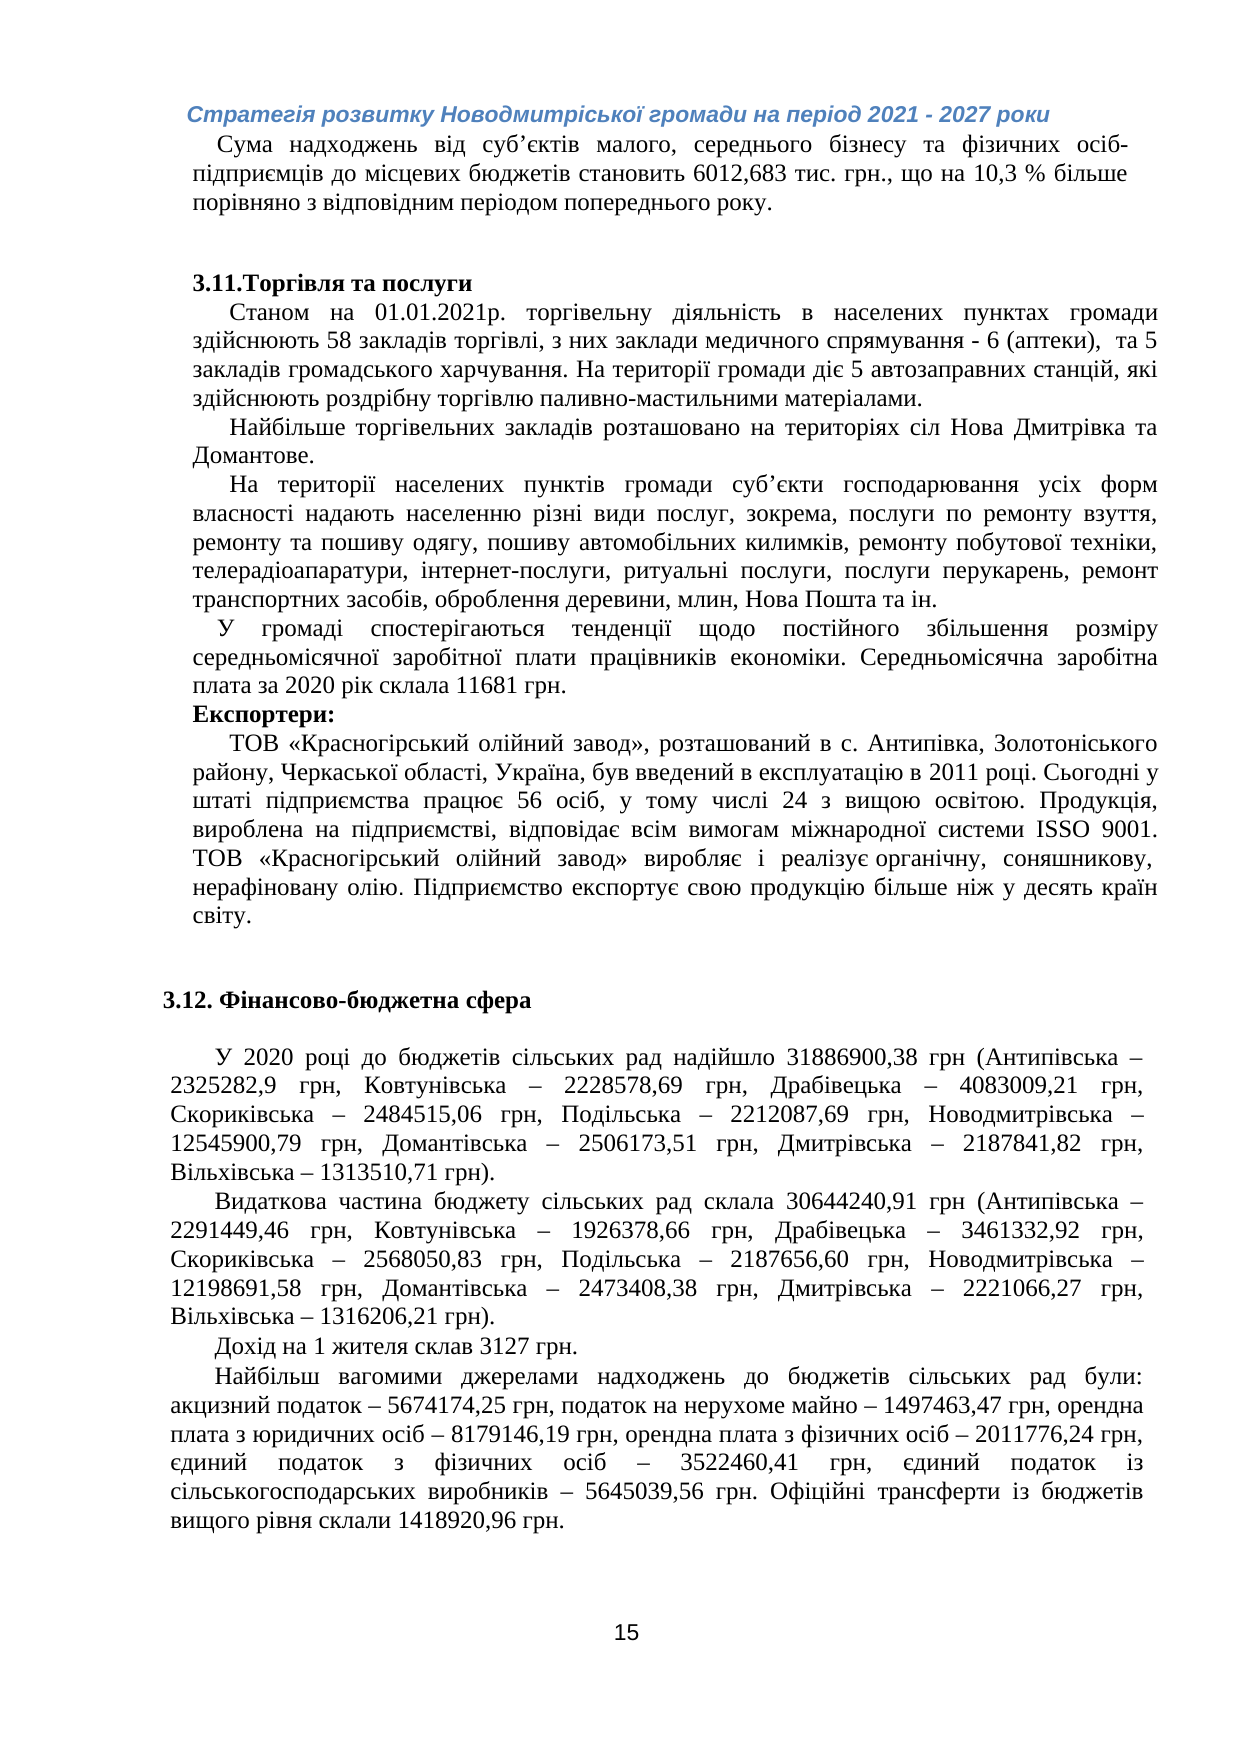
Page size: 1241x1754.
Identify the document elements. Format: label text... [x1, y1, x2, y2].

text Дохід на 1 жителя склав 3127 грн. [170, 1331, 1144, 1360]
list На території населених пунктів громади суб’єкти господарювання усіх форм власності надають населенню різні види послуг, зокрема, послуги по ремонту взуття, ремонту та пошиву одягу, пошиву автомобільних килимків, ремонту побутової техніки, телерадіоапаратури, інтернет-послуги, ритуальні послуги, послуги перукарень, ремонт транспортних засобів, оброблення деревини, млин, Нова Пошта та ін. [192, 469, 1159, 613]
list Експортери: [192, 699, 1159, 728]
text Видаткова частина бюджету сільських рад склала 30644240,91 грн (Антипівська – 2291449,46 грн, Ковтунівська – 1926378,66 грн, Драбівецька – 3461332,92 грн, Скориківська – 2568050,83 грн, Подільська – 2187656,60 грн, Новодмитрівська – 12198691,58 грн, Домантівська – 2473408,38 грн, Дмитрівська – 2221066,27 грн, Вільхівська – 1316206,21 грн). [170, 1186, 1144, 1330]
list ТОВ «Красногірський олійний завод», розташований в с. Антипівка, Золотоніського району, Черкаської області, Україна, був введений в експлуатацію в 2011 році. Сьогодні у штаті підприємства працює 56 осіб, у тому числі 24 з вищою освітою. Продукція, вироблена на підприємстві, відповідає всім вимогам міжнародної системи ISSO 9001. ТОВ «Красногірський олійний завод» виробляє і реалізує органічну, соняшникову, нерафіновану олію. Підприємство експортує свою продукцію більше ніж у десять країн світу. [192, 728, 1159, 929]
subtitle 3.12. Фінансово-бюджетна сфера [163, 985, 1186, 1014]
list 3.11.Торгівля та послуги [192, 268, 1159, 297]
list Сума надходжень від суб’єктів малого, середнього бізнесу та фізичних осіб-підприємців до місцевих бюджетів становить 6012,683 тис. грн., що на 10,3 % більше порівняно з відповідним періодом попереднього року. [192, 129, 1129, 215]
text Найбільш вагомими джерелами надходжень до бюджетів сільських рад були: акцизний податок – 5674174,25 грн, податок на нерухоме майно – 1497463,47 грн, орендна плата з юридичних осіб – 8179146,19 грн, орендна плата з фізичних осіб – 2011776,24 грн, єдиний податок з фізичних осіб – 3522460,41 грн, єдиний податок із сільськогосподарських виробників – 5645039,56 грн. Офіційні трансферти із бюджетів вищого рівня склали 1418920,96 грн. [170, 1361, 1144, 1534]
list У громаді спостерігаються тенденції щодо постійного збільшення розміру середньомісячної заробітної плати працівників економіки. Середньомісячна заробітна плата за 2020 рік склала 11681 грн. [192, 613, 1159, 699]
list Найбільше торгівельних закладів розташовано на територіях сіл Нова Дмитрівка та Домантове. [192, 412, 1159, 469]
text У 2020 році до бюджетів сільських рад надійшло 31886900,38 грн (Антипівська – 2325282,9 грн, Ковтунівська – 2228578,69 грн, Драбівецька – 4083009,21 грн, Скориківська – 2484515,06 грн, Подільська – 2212087,69 грн, Новодмитрівська – 12545900,79 грн, Домантівська – 2506173,51 грн, Дмитрівська – 2187841,82 грн, Вільхівська – 1313510,71 грн). [170, 1042, 1144, 1185]
list Станом на 01.01.2021р. торгівельну діяльність в населених пунктах громади здійснюють 58 закладів торгівлі, з них заклади медичного спрямування - 6 (аптеки), та 5 закладів громадського харчування. На території громади діє 5 автозаправних станцій, які здійснюють роздрібну торгівлю паливно-мастильними матеріалами. [192, 297, 1159, 412]
